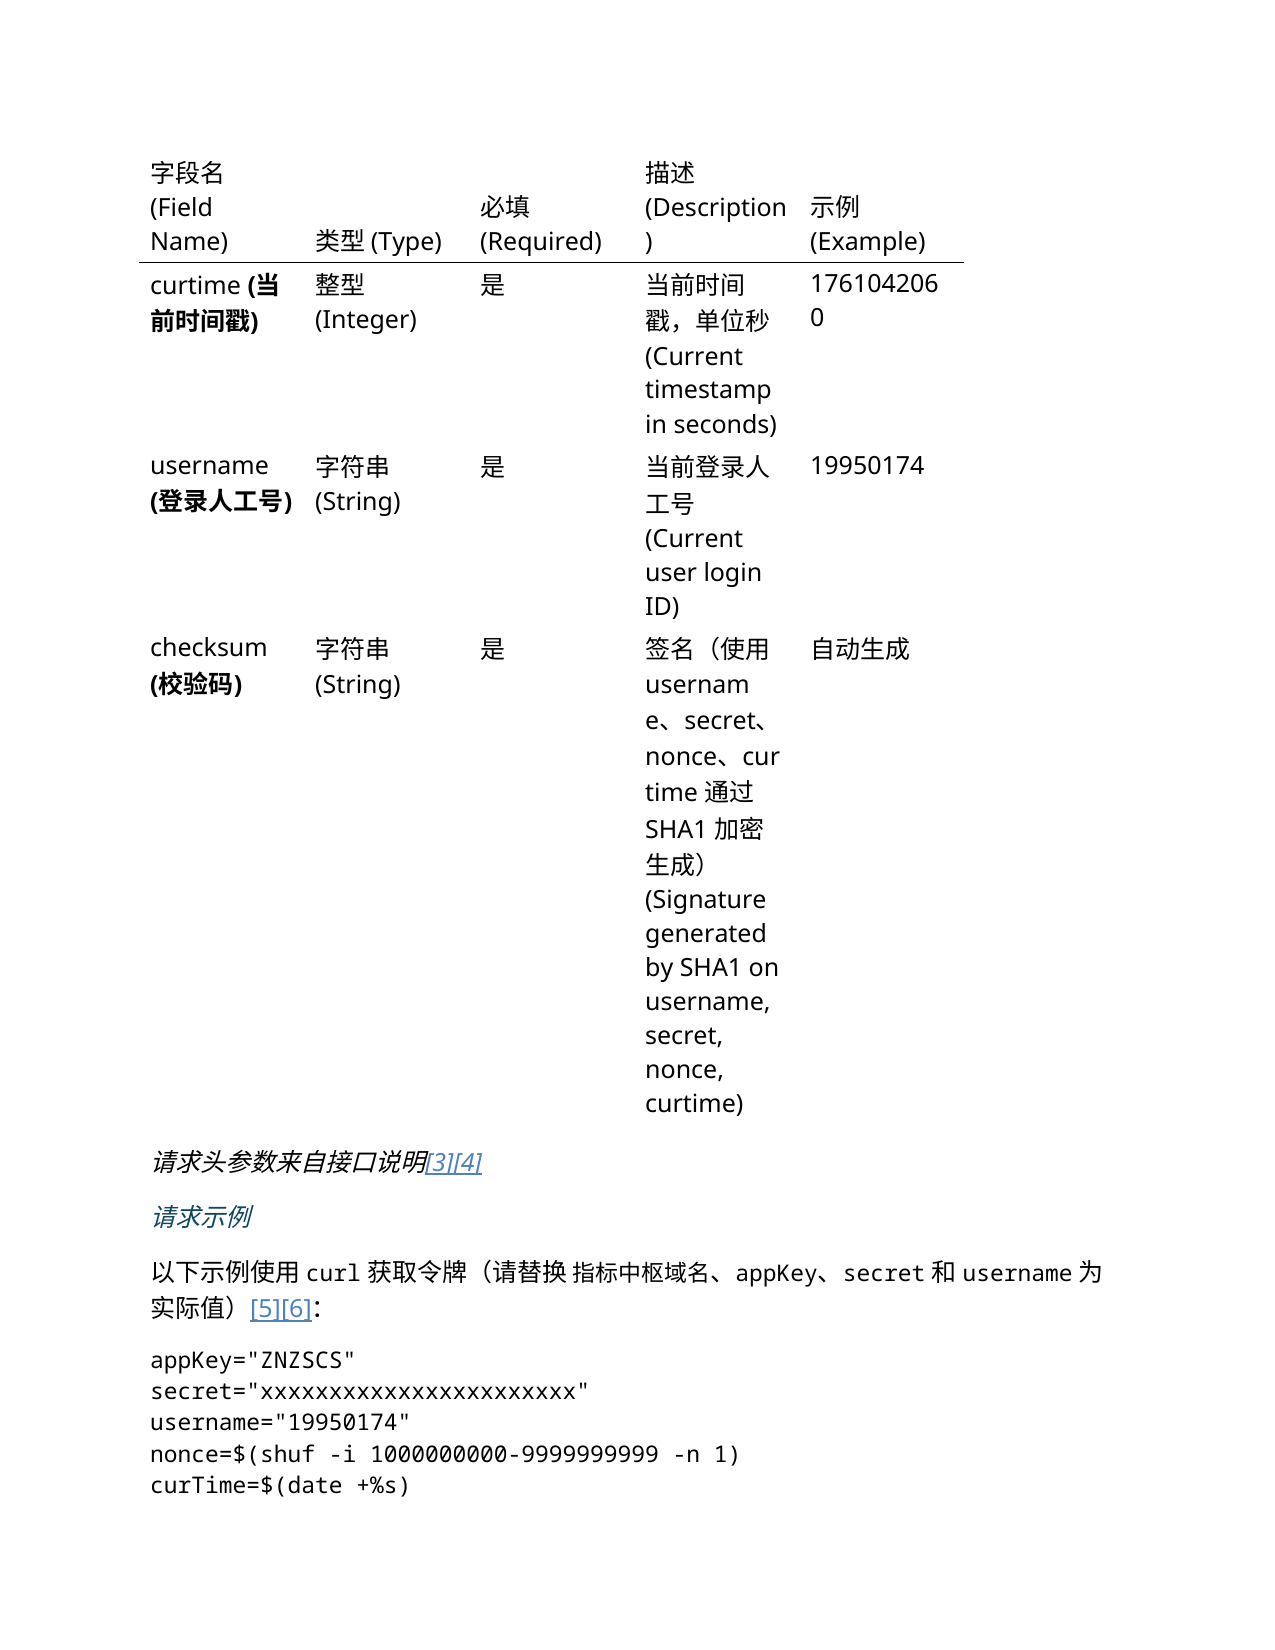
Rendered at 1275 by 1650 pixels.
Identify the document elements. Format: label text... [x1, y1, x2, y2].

table_cell 是 [469, 626, 634, 1124]
table_header 字段名 (Field Name) [139, 150, 304, 262]
table_cell 当前时间戳，单位秒 (Current timestamp in seconds) [634, 263, 799, 444]
table_header 类型 (Type) [304, 150, 469, 262]
table_cell 是 [469, 444, 634, 626]
table_cell curtime (当前时间戳) [139, 263, 304, 444]
table_cell 当前登录人工号 (Current user login ID) [634, 444, 799, 626]
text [150, 1344, 1125, 1500]
table_cell 是 [469, 263, 634, 444]
table_header 示例 (Example) [799, 150, 964, 262]
table_cell checksum (校验码) [139, 626, 304, 1124]
table_cell 签名（使用 username、secret、nonce、curtime 通过 SHA1 加密生成）(Signature generated by SHA1 on username, secret, nonce, curtime) [634, 626, 799, 1124]
table_cell 19950174 [799, 444, 964, 626]
table_header 必填 (Required) [469, 150, 634, 262]
table_cell 字符串 (String) [304, 626, 469, 1124]
text 请求头参数来自接口说明[3][4] [150, 1142, 1125, 1179]
table_header 描述 (Description) [634, 150, 799, 262]
table_cell 整型 (Integer) [304, 263, 469, 444]
subtitle 请求示例 [150, 1197, 1125, 1234]
table_cell username (登录人工号) [139, 444, 304, 626]
table_cell 字符串 (String) [304, 444, 469, 626]
table_cell 1761042060 [799, 263, 964, 444]
text 以下示例使用 curl 获取令牌（请替换 指标中枢域名、appKey、secret 和 username 为实际值）[5][6]： [150, 1252, 1125, 1325]
table_cell 自动生成 [799, 626, 964, 1124]
